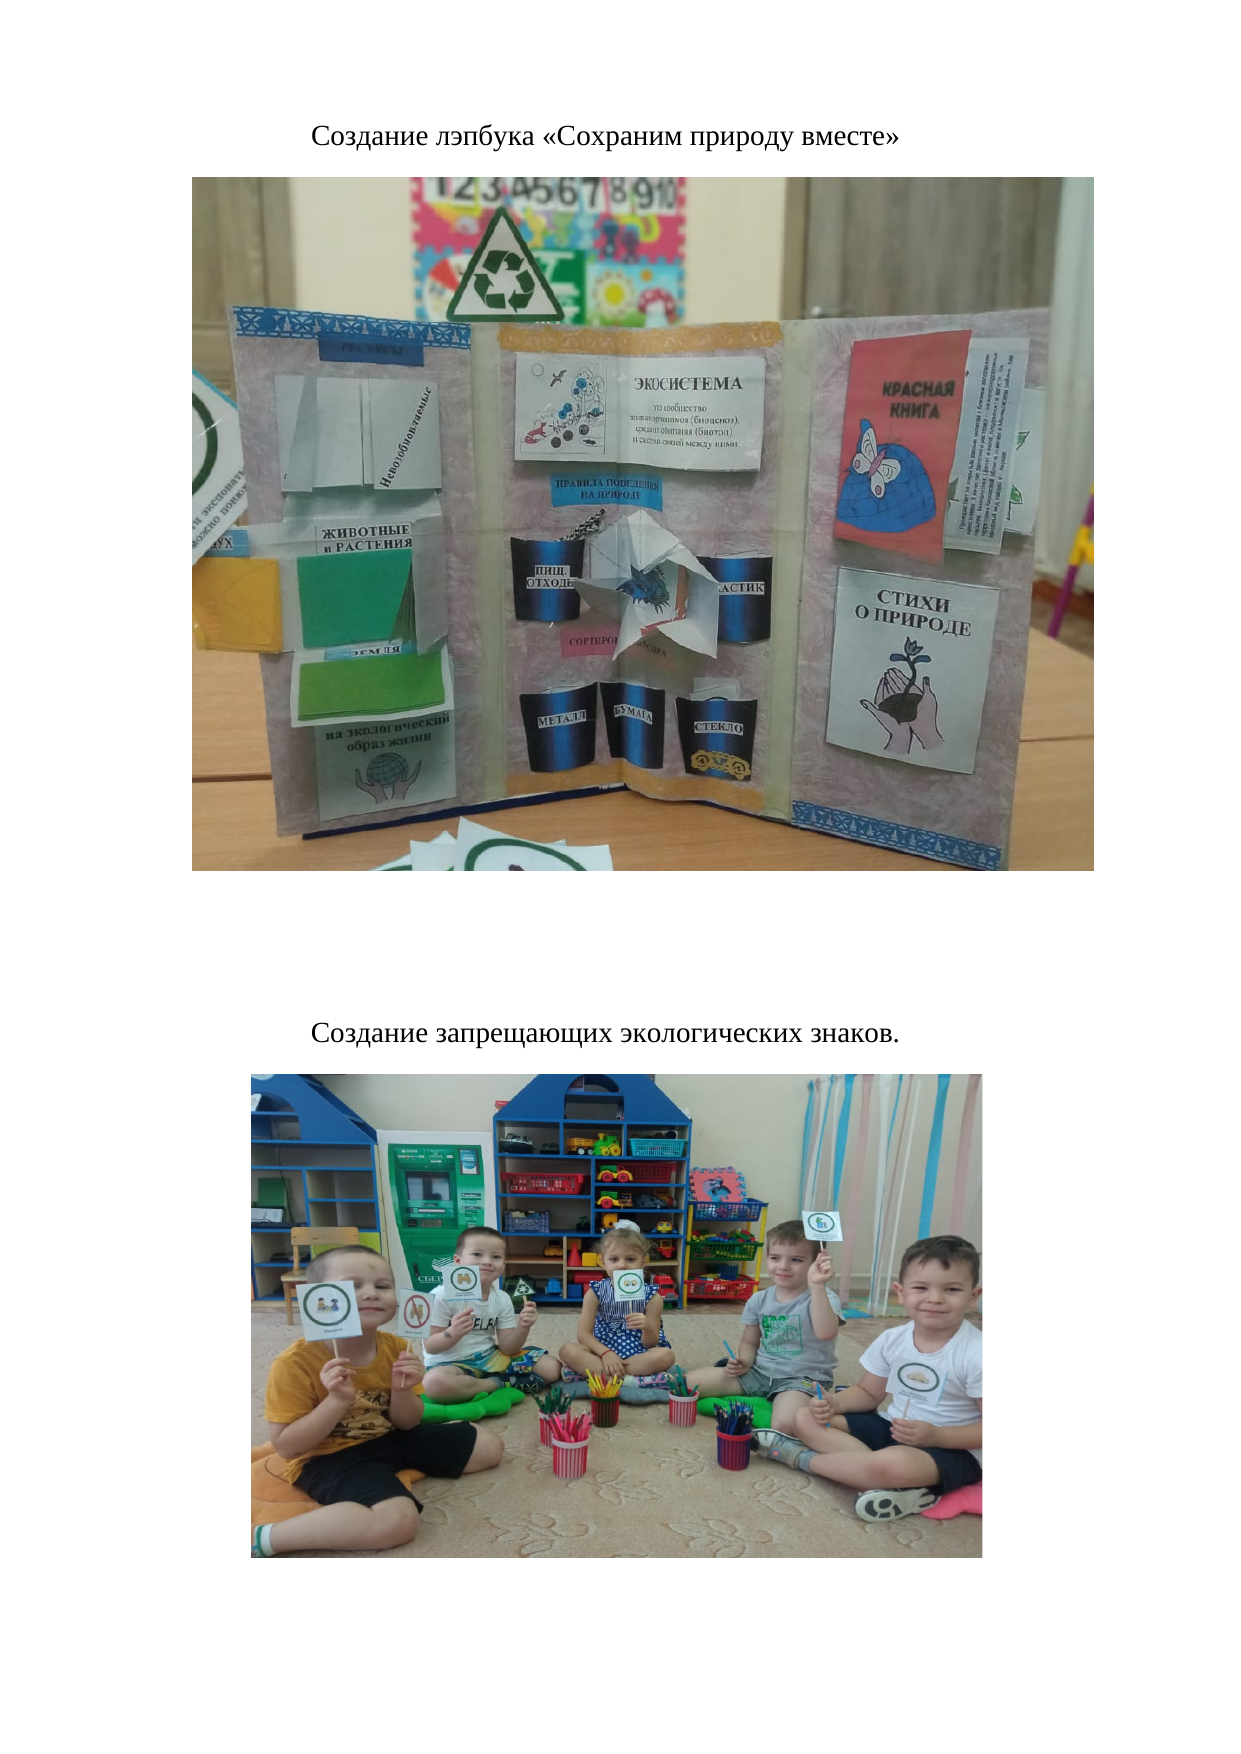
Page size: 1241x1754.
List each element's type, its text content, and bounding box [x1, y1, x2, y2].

picture [251, 1074, 983, 1558]
picture [192, 177, 1094, 871]
text Создание запрещающих экологических знаков. [133, 1015, 960, 1048]
text Создание лэпбука «Сохраним природу вместе» [133, 118, 960, 152]
